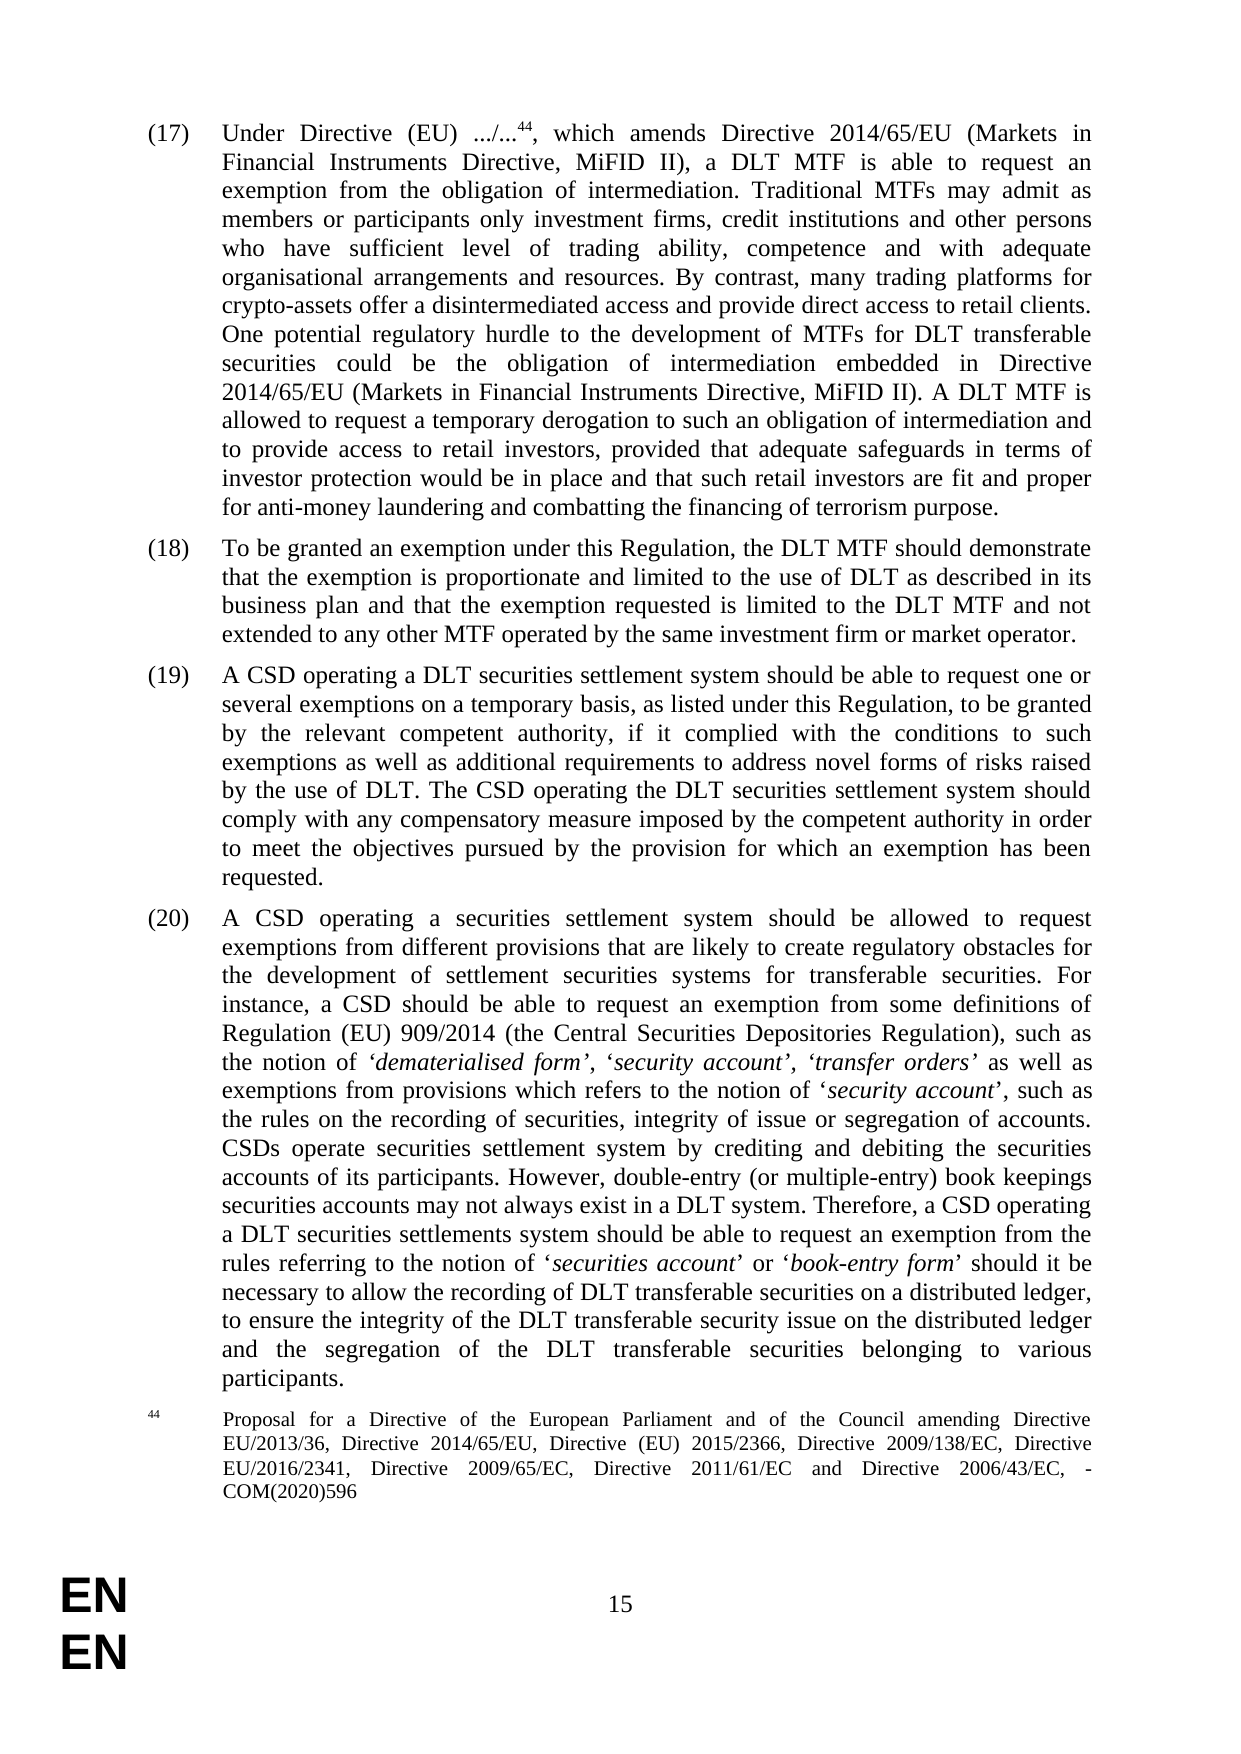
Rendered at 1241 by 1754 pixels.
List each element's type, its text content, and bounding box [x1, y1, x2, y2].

text (17) Under Directive (EU) .../..., which amends Directive 2014/65/EU (Markets in Financial Instruments Directive, MiFID II), a DLT MTF is able to request an exemption from the obligation of intermediation. Traditional MTFs may admit as members or participants only investment firms, credit institutions and other persons who have sufficient level of trading ability, competence and with adequate organisational arrangements and resources. By contrast, many trading platforms for crypto-assets offer a disintermediated access and provide direct access to retail clients. One potential regulatory hurdle to the development of MTFs for DLT transferable securities could be the obligation of intermediation embedded in Directive 2014/65/EU (Markets in Financial Instruments Directive, MiFID II). A DLT MTF is allowed to request a temporary derogation to such an obligation of intermediation and to provide access to retail investors, provided that adequate safeguards in terms of investor protection would be in place and that such retail investors are fit and proper for anti-money laundering and combatting the financing of terrorism purpose. [148, 118, 1092, 521]
text (20) A CSD operating a securities settlement system should be allowed to request exemptions from different provisions that are likely to create regulatory obstacles for the development of settlement securities systems for transferable securities. For instance, a CSD should be able to request an exemption from some definitions of Regulation (EU) 909/2014 (the Central Securities Depositories Regulation), such as the notion of ‘dematerialised form’, ‘security account’, ‘transfer orders’ as well as exemptions from provisions which refers to the notion of ‘security account’, such as the rules on the recording of securities, integrity of issue or segregation of accounts. CSDs operate securities settlement system by crediting and debiting the securities accounts of its participants. However, double-entry (or multiple-entry) book keepings securities accounts may not always exist in a DLT system. Therefore, a CSD operating a DLT securities settlements system should be able to request an exemption from the rules referring to the notion of ‘securities account’ or ‘book-entry form’ should it be necessary to allow the recording of DLT transferable securities on a distributed ledger, to ensure the integrity of the DLT transferable security issue on the distributed ledger and the segregation of the DLT transferable securities belonging to various participants. [148, 903, 1092, 1392]
text (18) To be granted an exemption under this Regulation, the DLT MTF should demonstrate that the exemption is proportionate and limited to the use of DLT as described in its business plan and that the exemption requested is limited to the DLT MTF and not extended to any other MTF operated by the same investment firm or market operator. [148, 533, 1092, 648]
text (19) A CSD operating a DLT securities settlement system should be able to request one or several exemptions on a temporary basis, as listed under this Regulation, to be granted by the relevant competent authority, if it complied with the conditions to such exemptions as well as additional requirements to address novel forms of risks raised by the use of DLT. The CSD operating the DLT securities settlement system should comply with any compensatory measure imposed by the competent authority in order to meet the objectives pursued by the provision for which an exemption has been requested. [148, 661, 1092, 891]
